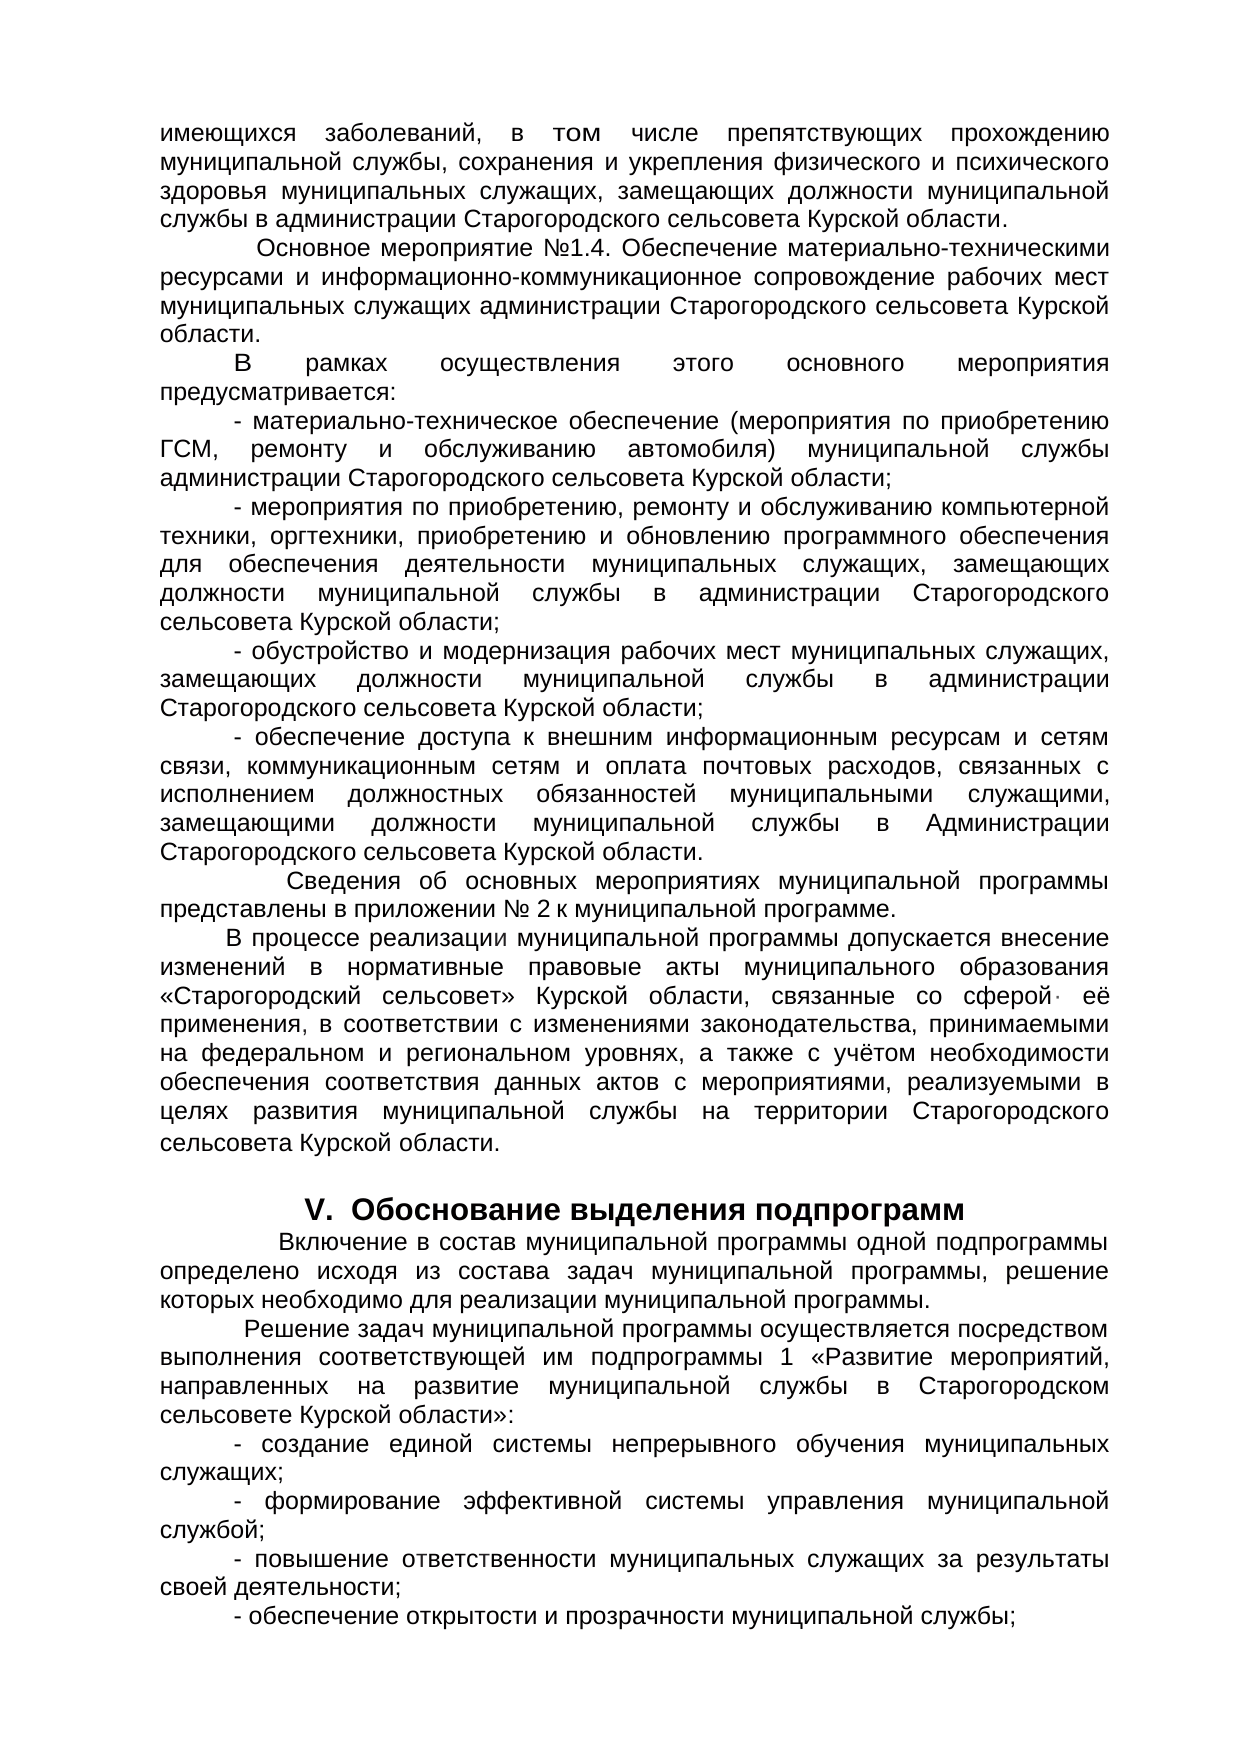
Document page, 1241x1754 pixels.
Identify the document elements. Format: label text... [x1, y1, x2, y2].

text - обеспечение доступа к внешним информационным ресурсам и сетям связи, коммуникационным сетям и оплата почтовых расходов, связанных с исполнением должностных обязанностей муниципальными служащими, замещающими должности муниципальной службы в Администрации Старогородского сельсовета Курской области. [159, 722, 1110, 866]
text - обеспечение открытости и прозрачности муниципальной службы; [159, 1601, 1110, 1630]
text - формирование эффективной системы управления муниципальной службой; [159, 1486, 1110, 1544]
text В рамках осуществления этого основного мероприятия предусматривается: [159, 348, 1110, 406]
text V. Обоснование выделения подпрограмм [159, 1191, 1110, 1227]
text Сведения об основных мероприятиях муниципальной программы представлены в приложении № 2 к муниципальной программе. [159, 866, 1110, 923]
text В процессе реализации муниципальной программы допускается внесение изменений в нормативные правовые акты муниципального образования «Старогородский сельсовет» Курской области, связанные со сферой· её применения, в соответствии с изменениями законодательства, принимаемыми на федеральном и региональном уровнях, а также с учётом необходимости обеспечения соответствия данных актов с мероприятиями, реализуемыми в целях развития муниципальной службы на территории Старогородского сельсовета Курской области. [159, 923, 1110, 1158]
text - обустройство и модернизация рабочих мест муниципальных служащих, замещающих должности муниципальной службы в администрации Старогородского сельсовета Курской области; [159, 636, 1110, 722]
text Решение задач муниципальной программы осуществляется посредством выполнения соответствующей им подпрограммы 1 «Развитие мероприятий, направленных на развитие муниципальной службы в Старогородском сельсовете Курской области»: [159, 1314, 1110, 1429]
text - создание единой системы непрерывного обучения муниципальных служащих; [159, 1429, 1110, 1486]
text - материально-техническое обеспечение (мероприятия по приобретению ГСМ, ремонту и обслуживанию автомобиля) муниципальной службы администрации Старогородского сельсовета Курской области; [159, 406, 1110, 492]
text - мероприятия по приобретению, ремонту и обслуживанию компьютерной техники, оргтехники, приобретению и обновлению программного обеспечения для обеспечения деятельности муниципальных служащих, замещающих должности муниципальной службы в администрации Старогородского сельсовета Курской области; [159, 492, 1110, 636]
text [159, 118, 1110, 233]
text Включение в состав муниципальной программы одной подпрограммы определено исходя из состава задач муниципальной программы, решение которых необходимо для реализации муниципальной программы. [159, 1227, 1110, 1314]
text - повышение ответственности муниципальных служащих за результаты своей деятельности; [159, 1544, 1110, 1601]
text Основное мероприятие №1.4. Обеспечение материально-техническими ресурсами и информационно-коммуникационное сопровождение рабочих мест муниципальных служащих администрации Старогородского сельсовета Курской области. [159, 233, 1110, 348]
